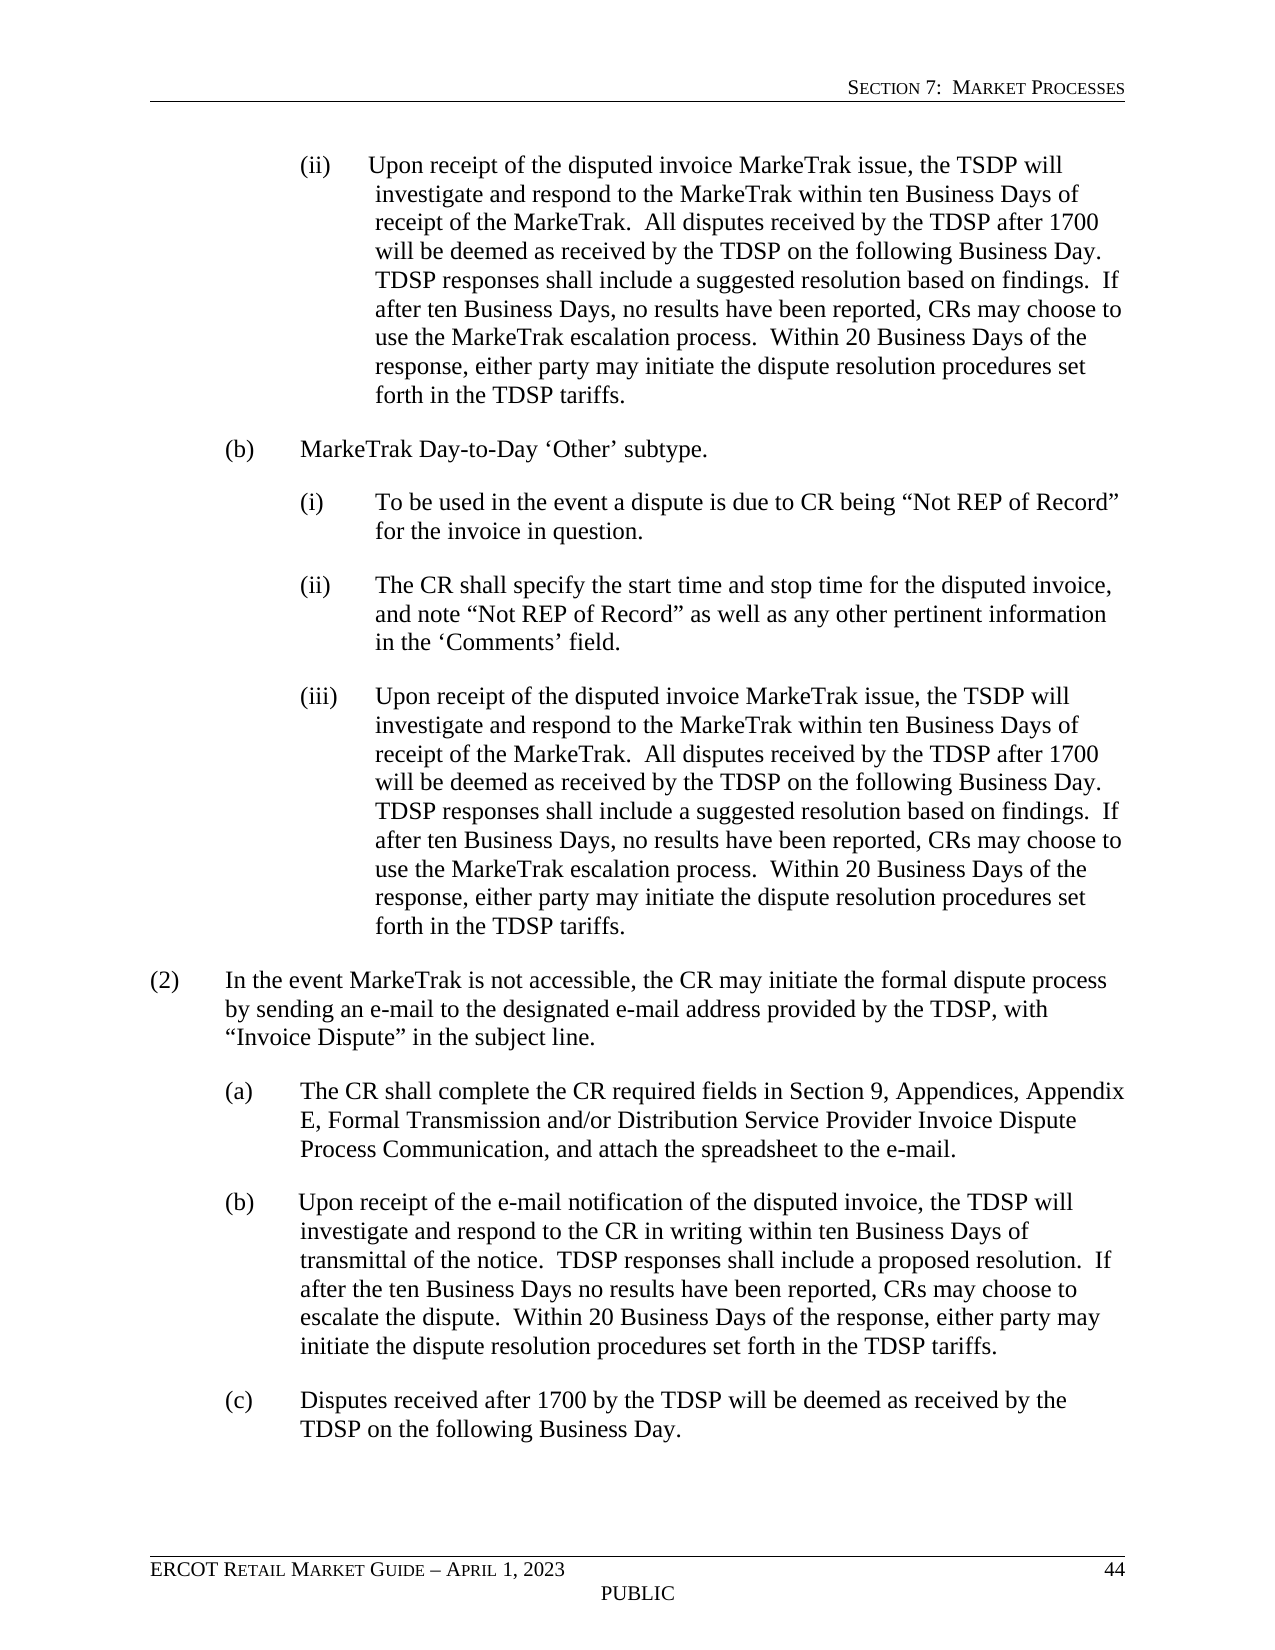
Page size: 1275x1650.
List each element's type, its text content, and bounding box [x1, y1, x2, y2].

text (iii) Upon receipt of the disputed invoice MarkeTrak issue, the TSDP will investigate and respond to the MarkeTrak within ten Business Days of receipt of the MarkeTrak. All disputes received by the TDSP after 1700 will be deemed as received by the TDSP on the following Business Day. TDSP responses shall include a suggested resolution based on findings. If after ten Business Days, no results have been reported, CRs may choose to use the MarkeTrak escalation process. Within 20 Business Days of the response, either party may initiate the dispute resolution procedures set forth in the TDSP tariffs. [300, 681, 1125, 940]
text (i) To be used in the event a dispute is due to CR being “Not REP of Record” for the invoice in question. [300, 487, 1125, 545]
text (b) MarkeTrak Day-to-Day ‘Other’ subtype. [225, 434, 1125, 462]
text (ii) Upon receipt of the disputed invoice MarkeTrak issue, the TSDP will investigate and respond to the MarkeTrak within ten Business Days of receipt of the MarkeTrak. All disputes received by the TDSP after 1700 will be deemed as received by the TDSP on the following Business Day. TDSP responses shall include a suggested resolution based on findings. If after ten Business Days, no results have been reported, CRs may choose to use the MarkeTrak escalation process. Within 20 Business Days of the response, either party may initiate the dispute resolution procedures set forth in the TDSP tariffs. [300, 150, 1125, 409]
text (b) Upon receipt of the e-mail notification of the disputed invoice, the TDSP will investigate and respond to the CR in writing within ten Business Days of transmittal of the notice. TDSP responses shall include a proposed resolution. If after the ten Business Days no results have been reported, CRs may choose to escalate the dispute. Within 20 Business Days of the response, either party may initiate the dispute resolution procedures set forth in the TDSP tariffs. [225, 1187, 1125, 1360]
list (2) In the event MarkeTrak is not accessible, the CR may initiate the formal dispute process by sending an e-mail to the designated e-mail address provided by the TDSP, with “Invoice Dispute” in the subject line. [150, 965, 1125, 1051]
text (ii) The CR shall specify the start time and stop time for the disputed invoice, and note “Not REP of Record” as well as any other pertinent information in the ‘Comments’ field. [300, 570, 1125, 656]
list (c) Disputes received after 1700 by the TDSP will be deemed as received by the TDSP on the following Business Day. [225, 1385, 1125, 1442]
text (a) The CR shall complete the CR required fields in Section 9, Appendices, Appendix E, Formal Transmission and/or Distribution Service Provider Invoice Dispute Process Communication, and attach the spreadsheet to the e-mail. [225, 1076, 1125, 1162]
